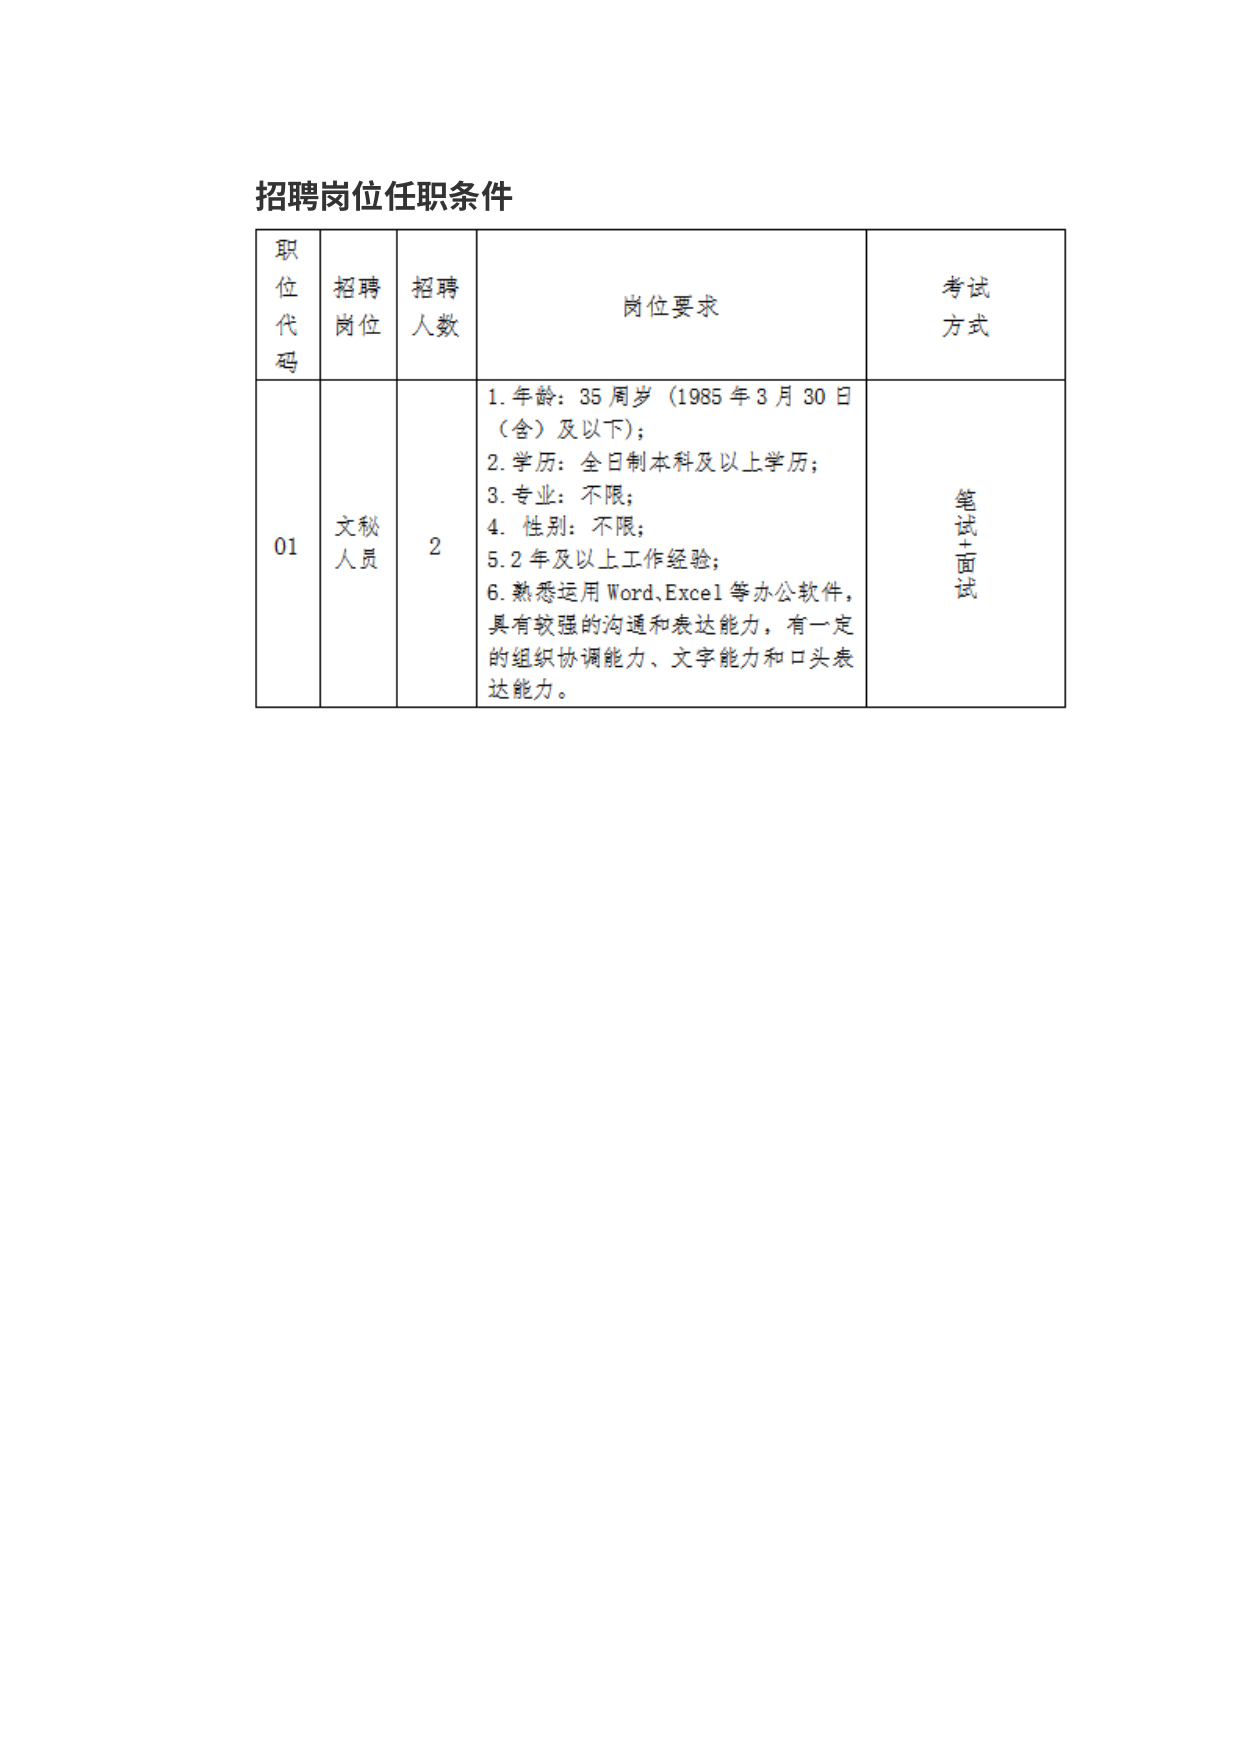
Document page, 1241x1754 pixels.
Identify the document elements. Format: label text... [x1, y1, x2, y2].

picture [254, 227, 1071, 713]
text 招聘岗位任职条件 [187, 162, 1053, 227]
